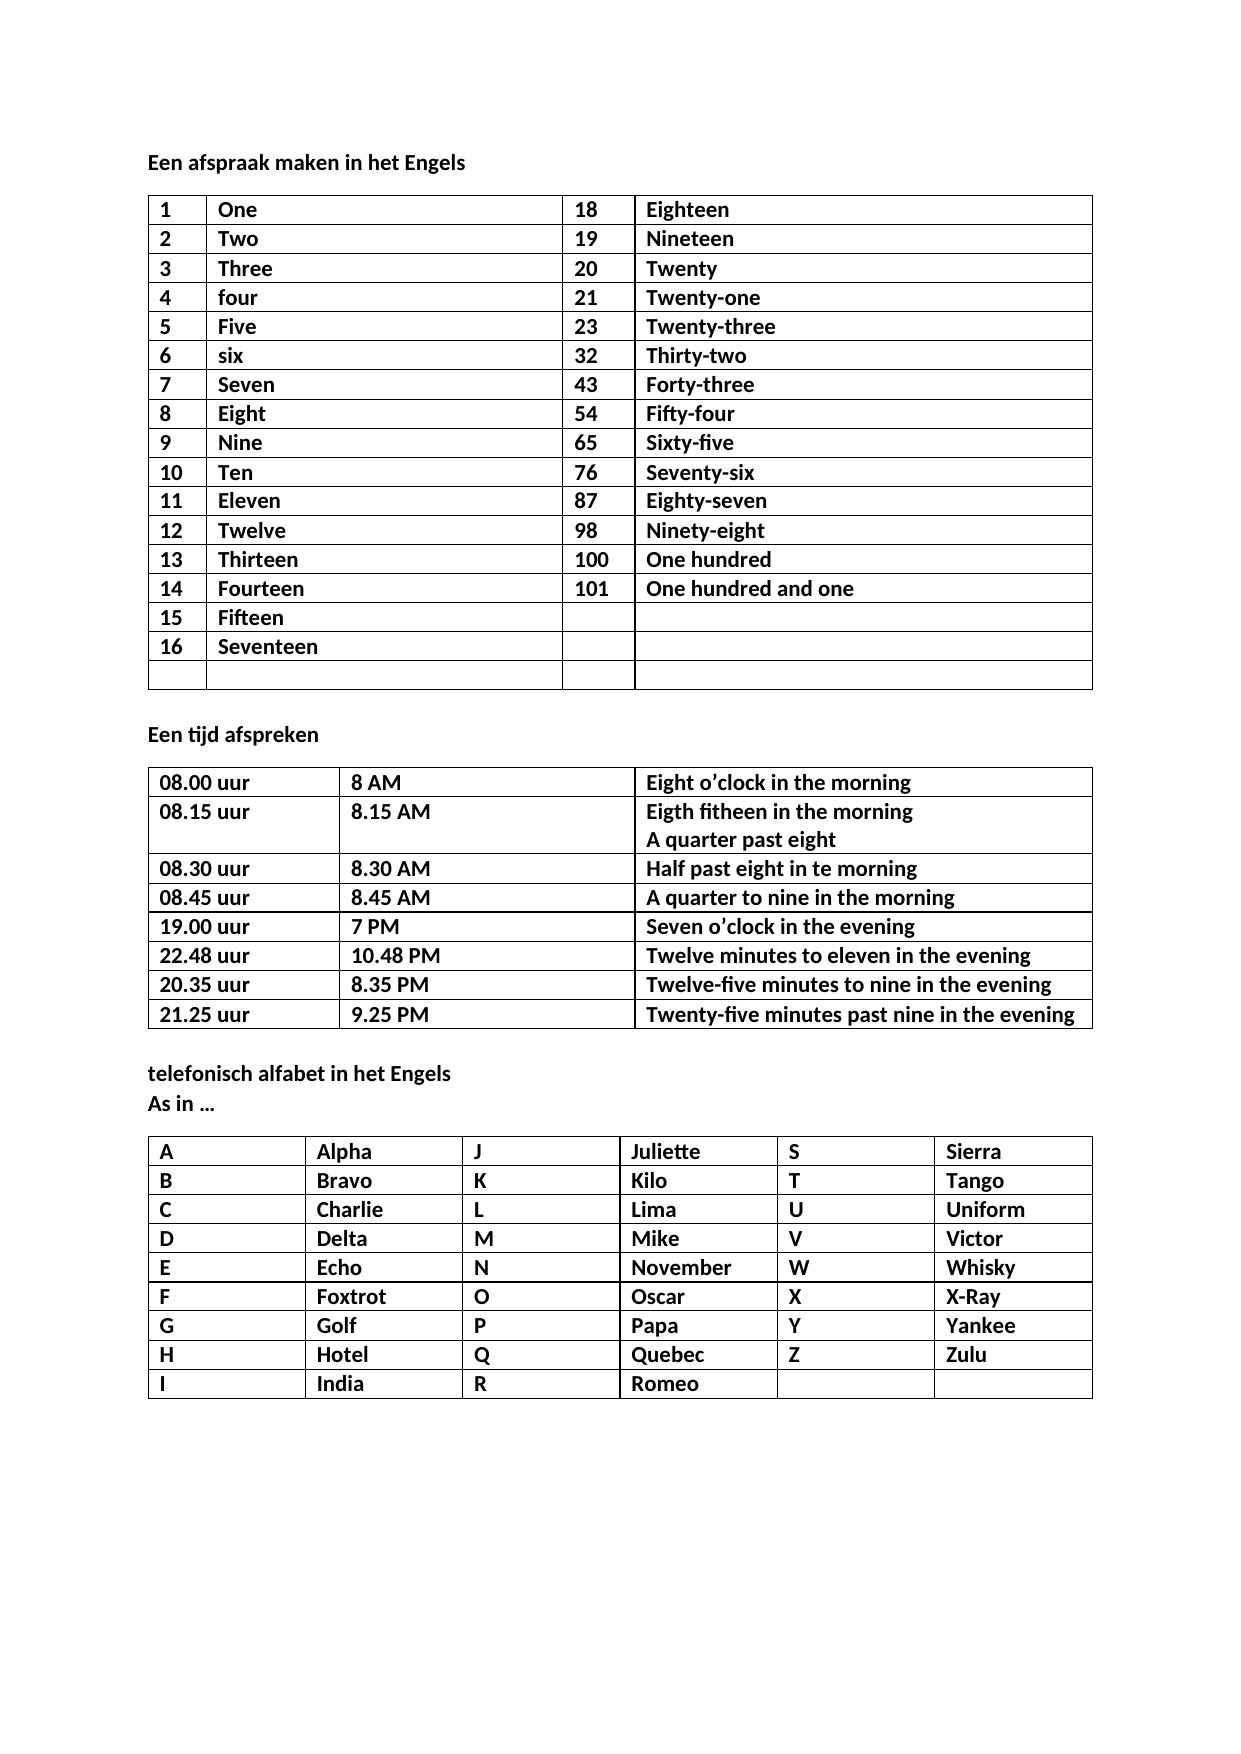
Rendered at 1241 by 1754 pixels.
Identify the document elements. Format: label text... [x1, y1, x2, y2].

table_header Alpha [306, 1137, 462, 1165]
table_cell Q [463, 1341, 619, 1368]
table_header 08.00 uur [149, 768, 339, 796]
table_cell One hundred and one [636, 574, 1092, 602]
table_cell [778, 1370, 934, 1398]
table_cell Twenty-five minutes past nine in the evening [636, 1000, 1092, 1028]
table_header J [463, 1137, 619, 1165]
table_cell November [621, 1253, 777, 1281]
table_cell four [207, 283, 562, 311]
table_cell Eighty-seven [636, 487, 1092, 515]
table_cell 13 [149, 545, 206, 573]
table_cell 54 [563, 400, 634, 427]
table_cell Uniform [935, 1195, 1092, 1223]
table_cell Seven o’clock in the evening [636, 913, 1092, 941]
table_cell Thirty-two [636, 341, 1092, 369]
table_cell Ninety-eight [636, 516, 1092, 544]
table_cell Seventy-six [636, 458, 1092, 486]
table_cell Mike [621, 1224, 777, 1252]
table_cell 100 [563, 545, 634, 573]
table_cell Victor [935, 1224, 1092, 1252]
table_cell 21.25 uur [149, 1000, 339, 1028]
table_cell K [463, 1166, 619, 1194]
table_cell Eight [207, 400, 562, 427]
table_cell Nineteen [636, 225, 1092, 253]
table_cell H [149, 1341, 305, 1368]
table_cell Twelve [207, 516, 562, 544]
table_cell Charlie [306, 1195, 462, 1223]
table_cell 2 [149, 225, 206, 253]
table_cell Three [207, 254, 562, 282]
table_cell 4 [149, 283, 206, 311]
table_cell [636, 603, 1092, 631]
table_cell 08.45 uur [149, 884, 339, 911]
table_cell Y [778, 1311, 934, 1339]
table_cell B [149, 1166, 305, 1194]
table_cell I [149, 1370, 305, 1398]
table_header Juliette [621, 1137, 777, 1165]
table_cell Forty-three [636, 370, 1092, 398]
table_header S [778, 1137, 934, 1165]
table_header A [149, 1137, 305, 1165]
table_cell Whisky [935, 1253, 1092, 1281]
table_cell X [778, 1283, 934, 1310]
table_header One [207, 196, 562, 223]
table_cell 5 [149, 312, 206, 340]
table_cell 9 [149, 429, 206, 457]
table_cell Nine [207, 429, 562, 457]
text Een afspraak maken in het Engels [148, 148, 1093, 176]
table_cell L [463, 1195, 619, 1223]
table_cell Echo [306, 1253, 462, 1281]
table_header Eight o’clock in the morning [636, 768, 1092, 796]
table_cell Quebec [621, 1341, 777, 1368]
table_cell 8.35 PM [340, 971, 634, 999]
table_cell 43 [563, 370, 634, 398]
table_cell O [463, 1283, 619, 1310]
table_cell 10.48 PM [340, 942, 634, 969]
table_cell N [463, 1253, 619, 1281]
table_cell 65 [563, 429, 634, 457]
table_cell T [778, 1166, 934, 1194]
table_cell C [149, 1195, 305, 1223]
table_cell 6 [149, 341, 206, 369]
table_cell Sixty-five [636, 429, 1092, 457]
table_cell 8 [149, 400, 206, 427]
table_cell R [463, 1370, 619, 1398]
table_cell 19 [563, 225, 634, 253]
table_cell Seven [207, 370, 562, 398]
table_cell Twelve-five minutes to nine in the evening [636, 971, 1092, 999]
table_cell [563, 603, 634, 631]
table_cell Zulu [935, 1341, 1092, 1368]
table_cell Twenty-one [636, 283, 1092, 311]
table_header 1 [149, 196, 206, 223]
table_cell Five [207, 312, 562, 340]
table_cell A quarter to nine in the morning [636, 884, 1092, 911]
table_cell 32 [563, 341, 634, 369]
table_header 18 [563, 196, 634, 223]
table_cell 08.15 uur [149, 797, 339, 853]
table_cell Lima [621, 1195, 777, 1223]
table_cell 87 [563, 487, 634, 515]
table_cell [563, 661, 634, 689]
table_cell G [149, 1311, 305, 1339]
table_cell E [149, 1253, 305, 1281]
text Een tijd afspreken [148, 690, 1093, 748]
table_cell 16 [149, 632, 206, 660]
table_cell Half past eight in te morning [636, 854, 1092, 882]
table_cell U [778, 1195, 934, 1223]
table_cell 101 [563, 574, 634, 602]
table_cell V [778, 1224, 934, 1252]
table_cell Twelve minutes to eleven in the evening [636, 942, 1092, 969]
table_cell Fourteen [207, 574, 562, 602]
table_cell 08.30 uur [149, 854, 339, 882]
table_cell [207, 661, 562, 689]
table_cell 12 [149, 516, 206, 544]
table_cell 98 [563, 516, 634, 544]
table_cell Kilo [621, 1166, 777, 1194]
table_cell Twenty-three [636, 312, 1092, 340]
table_cell 8.15 AM [340, 797, 634, 853]
table_cell W [778, 1253, 934, 1281]
table_cell Romeo [621, 1370, 777, 1398]
table_cell [563, 632, 634, 660]
table_cell [149, 661, 206, 689]
table_cell Two [207, 225, 562, 253]
table_cell X-Ray [935, 1283, 1092, 1310]
table_cell Eigth fitheen in the morning A quarter past eight [636, 797, 1092, 853]
table_cell Seventeen [207, 632, 562, 660]
table_cell Bravo [306, 1166, 462, 1194]
table_cell 11 [149, 487, 206, 515]
table_cell 22.48 uur [149, 942, 339, 969]
table_cell Ten [207, 458, 562, 486]
table_cell Golf [306, 1311, 462, 1339]
table_cell 23 [563, 312, 634, 340]
table_cell 15 [149, 603, 206, 631]
table_cell Fifty-four [636, 400, 1092, 427]
table_cell M [463, 1224, 619, 1252]
table_cell 9.25 PM [340, 1000, 634, 1028]
table_cell [636, 661, 1092, 689]
table_cell 21 [563, 283, 634, 311]
table_cell 3 [149, 254, 206, 282]
table_cell Oscar [621, 1283, 777, 1310]
table_cell 7 PM [340, 913, 634, 941]
table_cell 76 [563, 458, 634, 486]
table_cell One hundred [636, 545, 1092, 573]
table_cell six [207, 341, 562, 369]
table_cell 7 [149, 370, 206, 398]
table_cell Z [778, 1341, 934, 1368]
table_cell 19.00 uur [149, 913, 339, 941]
table_cell Foxtrot [306, 1283, 462, 1310]
table_cell Delta [306, 1224, 462, 1252]
table_cell P [463, 1311, 619, 1339]
table_cell Twenty [636, 254, 1092, 282]
table_cell 10 [149, 458, 206, 486]
table_cell 8.45 AM [340, 884, 634, 911]
table_cell [935, 1370, 1092, 1398]
table_cell D [149, 1224, 305, 1252]
table_cell Tango [935, 1166, 1092, 1194]
text telefonisch alfabet in het Engels As in … [148, 1029, 1093, 1117]
table_cell Thirteen [207, 545, 562, 573]
table_header 8 AM [340, 768, 634, 796]
table_header Sierra [935, 1137, 1092, 1165]
table_cell Yankee [935, 1311, 1092, 1339]
table_cell [636, 632, 1092, 660]
table_cell 14 [149, 574, 206, 602]
table_cell Fifteen [207, 603, 562, 631]
table_cell 8.30 AM [340, 854, 634, 882]
table_cell 20 [563, 254, 634, 282]
table_cell India [306, 1370, 462, 1398]
table_header Eighteen [636, 196, 1092, 223]
table_cell Papa [621, 1311, 777, 1339]
table_cell F [149, 1283, 305, 1310]
table_cell Hotel [306, 1341, 462, 1368]
table_cell Eleven [207, 487, 562, 515]
table_cell 20.35 uur [149, 971, 339, 999]
